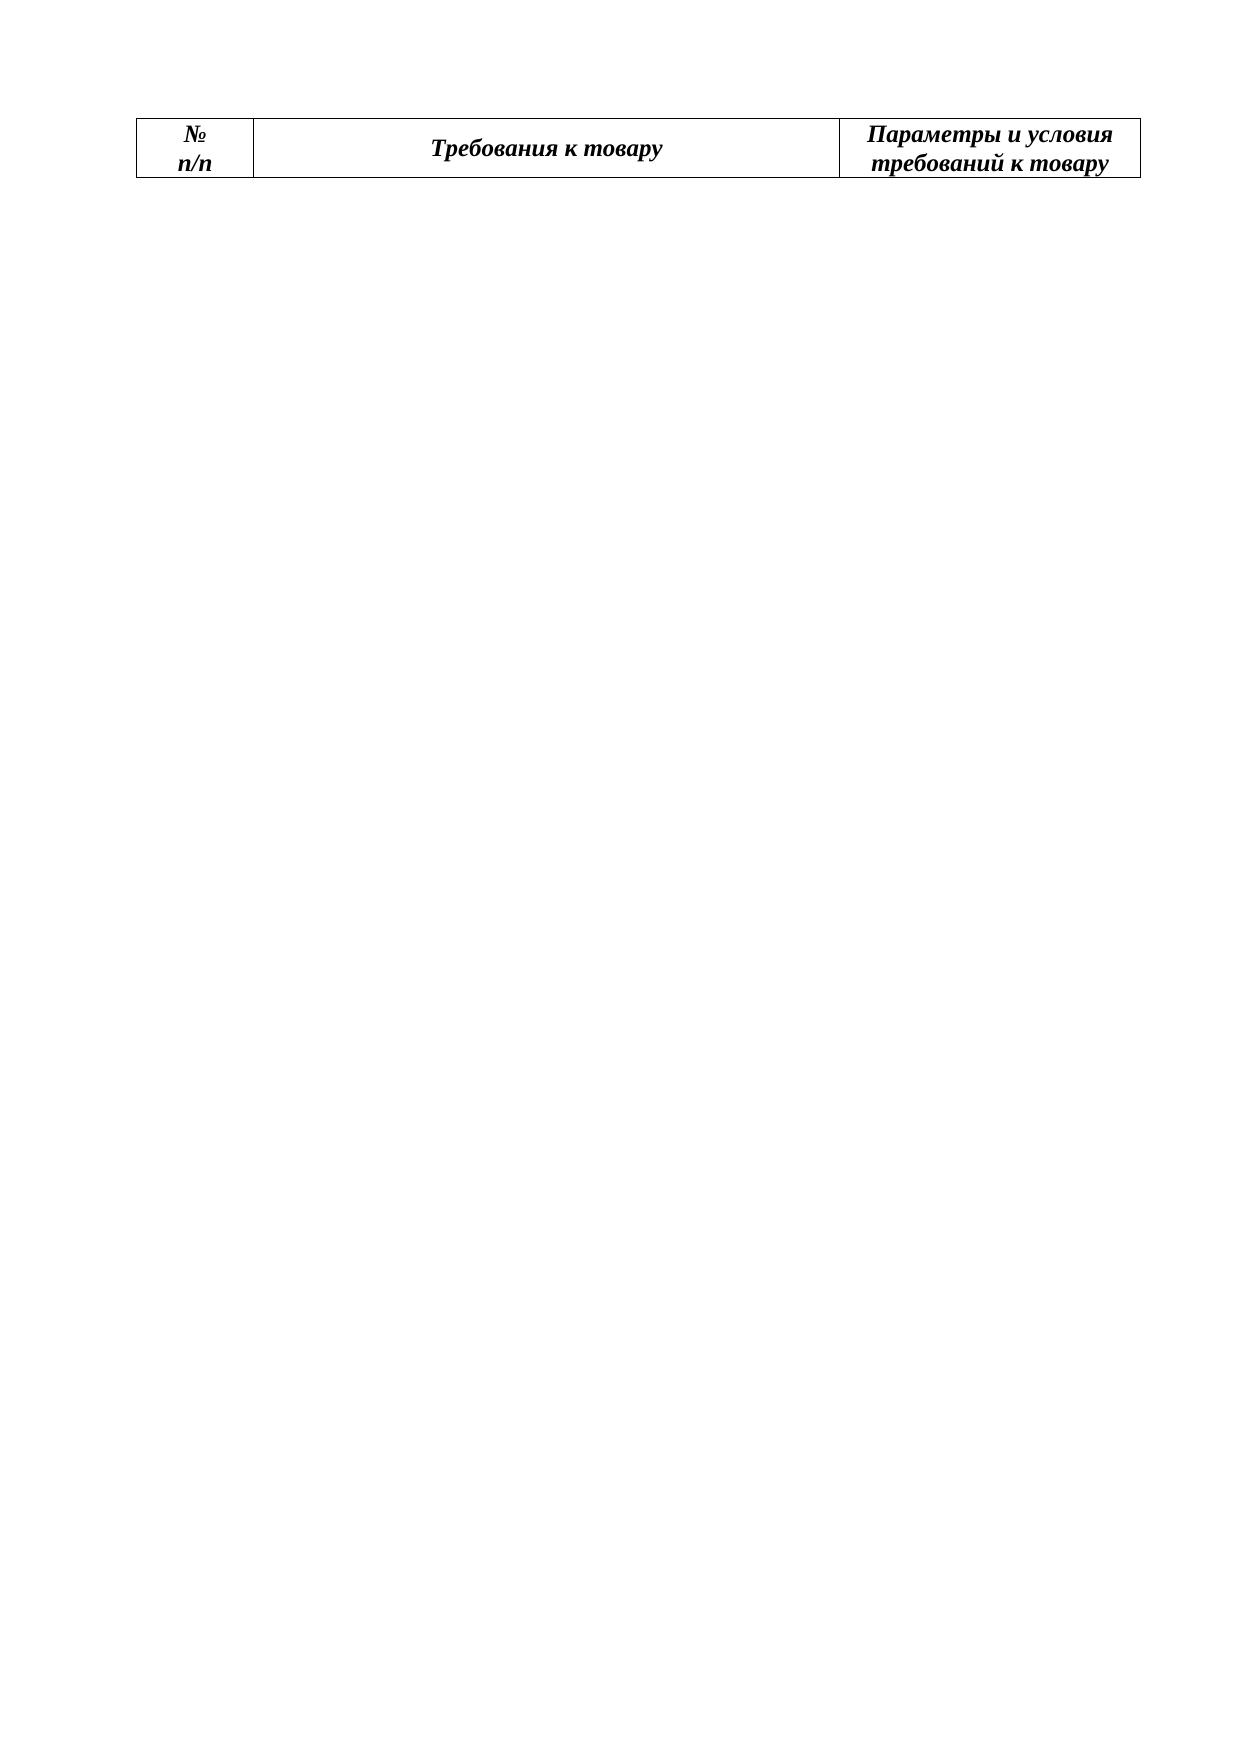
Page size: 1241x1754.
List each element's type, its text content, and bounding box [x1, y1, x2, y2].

table_header Требования к товару [254, 119, 839, 177]
table_header № п/п [137, 119, 253, 177]
table_header Параметры и условия требований к товару [840, 119, 1140, 177]
